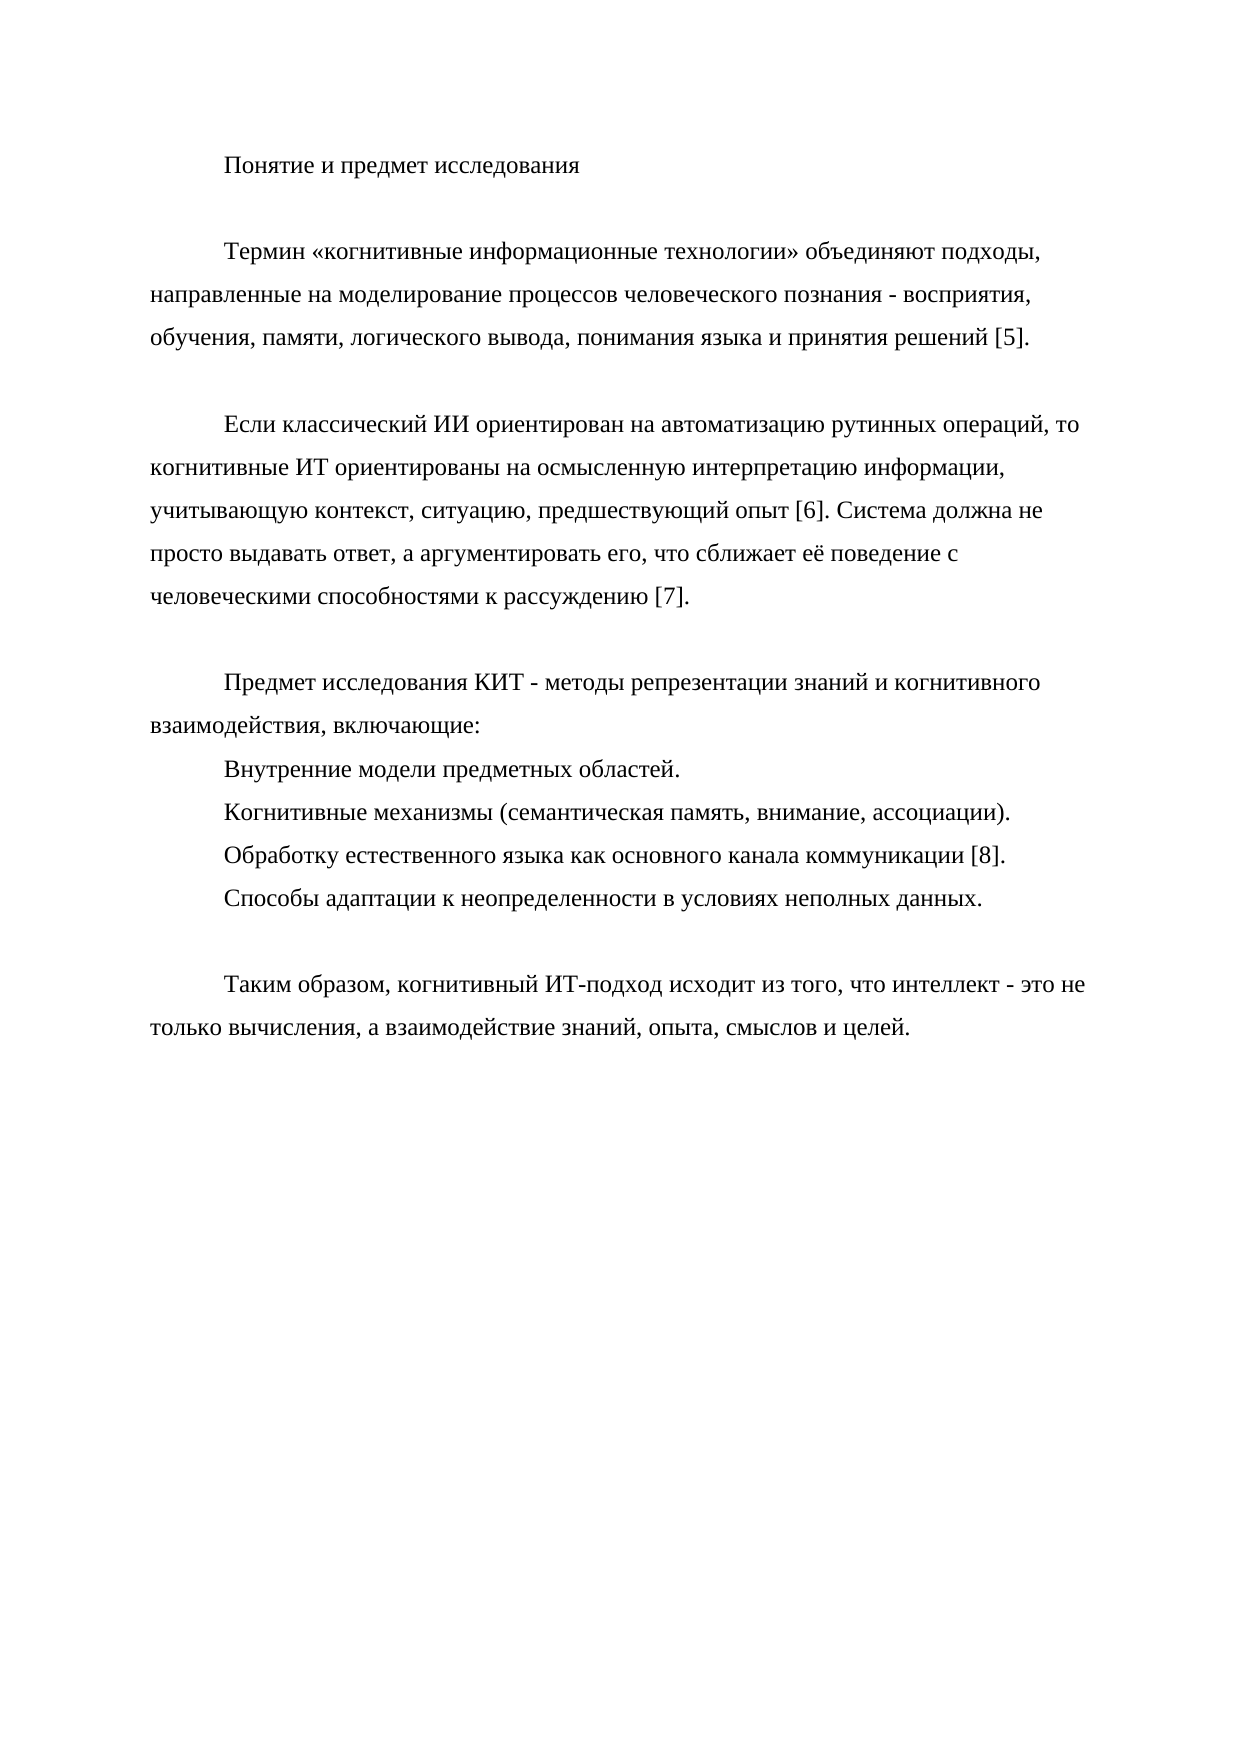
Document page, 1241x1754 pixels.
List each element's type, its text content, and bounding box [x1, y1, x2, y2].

text Понятие и предмет исследования [150, 150, 1090, 179]
text Внутренние модели предметных областей. [150, 754, 1090, 782]
text Термин «когнитивные информационные технологии» объединяют подходы, направленные на моделирование процессов человеческого познания - восприятия, обучения, памяти, логического вывода, понимания языка и принятия решений [5]. [150, 236, 1090, 351]
text Если классический ИИ ориентирован на автоматизацию рутинных операций, то когнитивные ИТ ориентированы на осмысленную интерпретацию информации, учитывающую контекст, ситуацию, предшествующий опыт [6]. Система должна не просто выдавать ответ, а аргументировать его, что сближает её поведение с человеческими способностями к рассуждению [7]. [150, 409, 1090, 610]
text Обработку естественного языка как основного канала коммуникации [8]. [150, 840, 1090, 869]
text Таким образом, когнитивный ИТ-подход исходит из того, что интеллект - это не только вычисления, а взаимодействие знаний, опыта, смыслов и целей. [150, 969, 1090, 1041]
text Предмет исследования КИТ - методы репрезентации знаний и когнитивного взаимодействия, включающие: [150, 667, 1090, 739]
text Способы адаптации к неопределенности в условиях неполных данных. [150, 883, 1090, 912]
text Когнитивные механизмы (семантическая память, внимание, ассоциации). [150, 797, 1090, 826]
